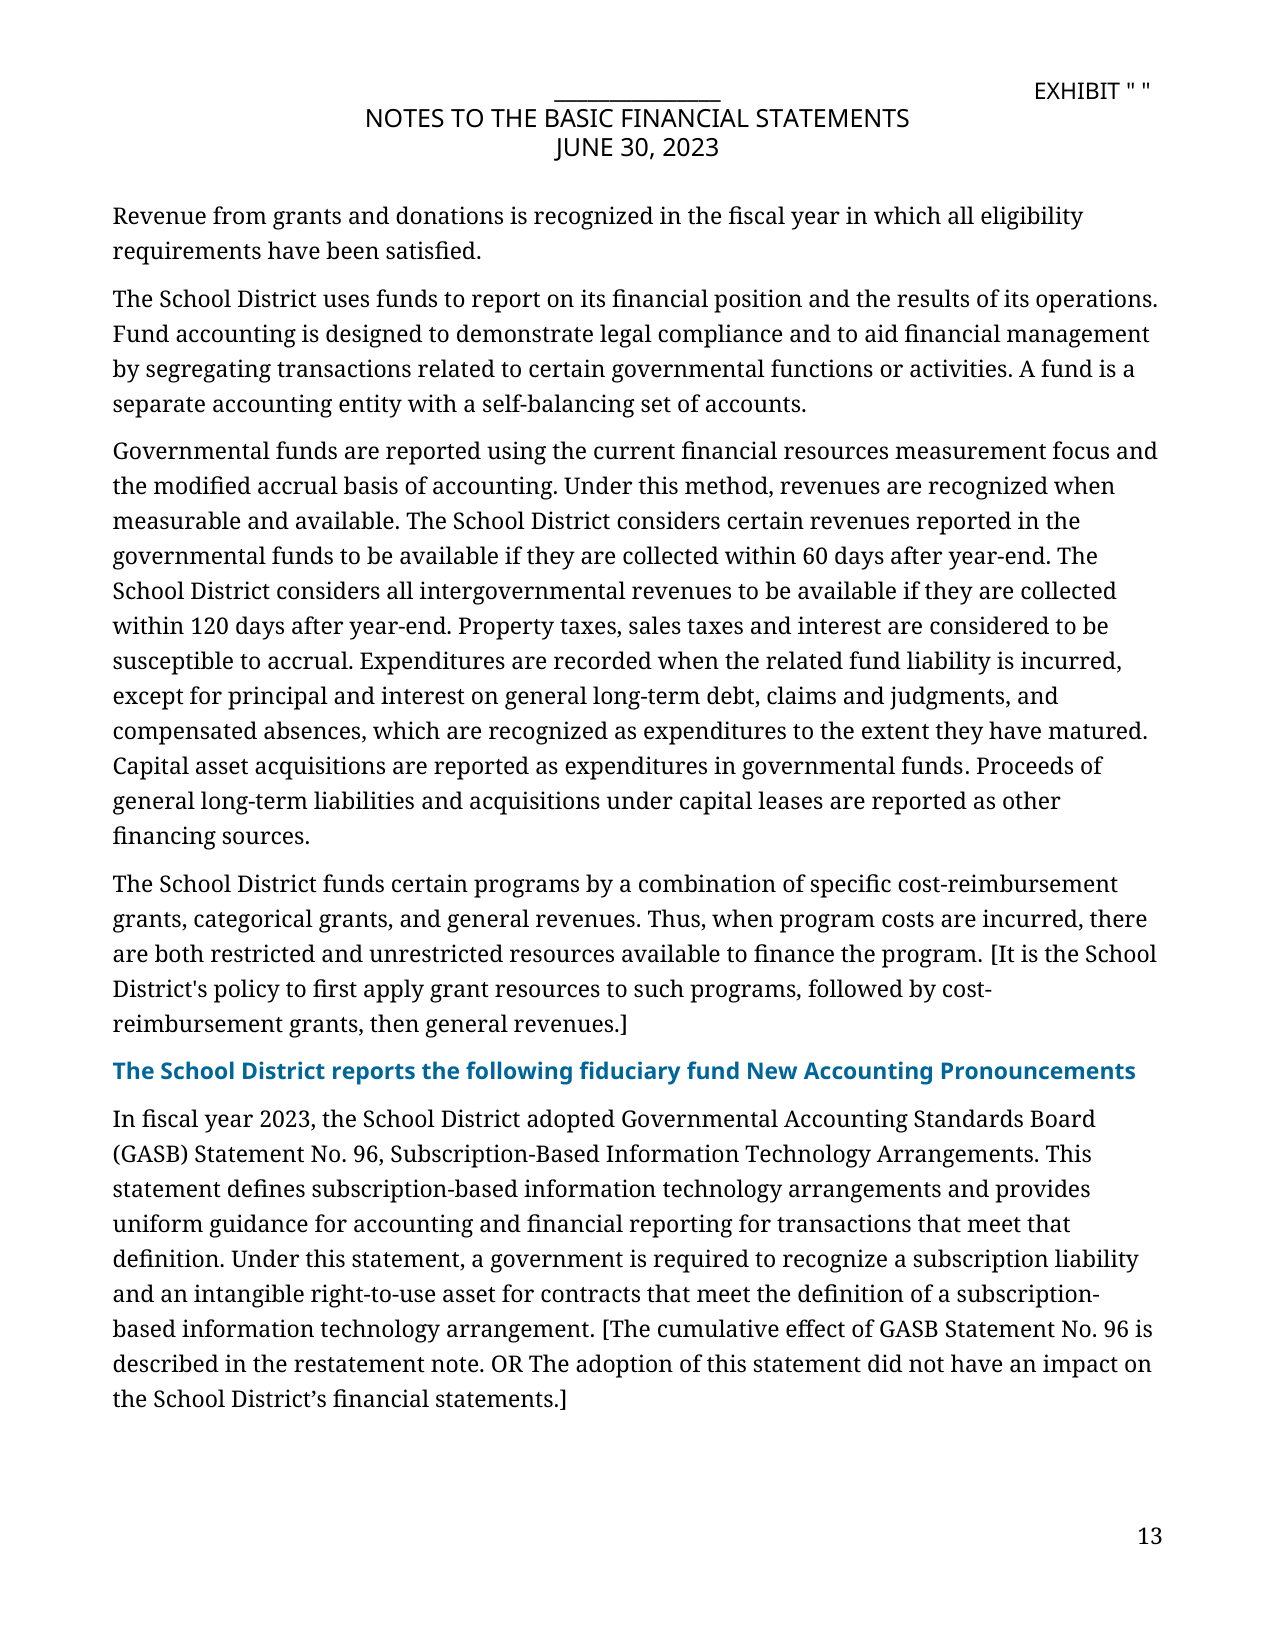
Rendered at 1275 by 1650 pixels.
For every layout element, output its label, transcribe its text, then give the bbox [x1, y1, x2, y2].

text Governmental funds are reported using the current financial resources measurement focus and the modified accrual basis of accounting. Under this method, revenues are recognized when measurable and available. The School District considers certain revenues reported in the governmental funds to be available if they are collected within 60 days after year-end. The School District considers all intergovernmental revenues to be available if they are collected within days after year-end. Property taxes, sales taxes and interest are considered to be susceptible to accrual. Expenditures are recorded when the related fund liability is incurred, Capital asset acquisitions are reported as expenditures in governmental funds. Proceeds of general long-term liabilities are reported as other financing sources. [112, 435, 1162, 851]
text The School District uses funds to report on its financial position and the results of its operations. Fund accounting is designed to demonstrate legal compliance and to aid financial management by segregating transactions related to certain governmental functions or activities. A fund is a separate accounting entity with a self-balancing set of accounts. [112, 282, 1162, 419]
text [112, 200, 1162, 266]
text The School District funds certain programs by a combination of specific cost-reimbursement grants, categorical grants, and general revenues. Thus, when program costs are incurred, there are both restricted and unrestricted resources available to finance the program. [112, 867, 1162, 1039]
